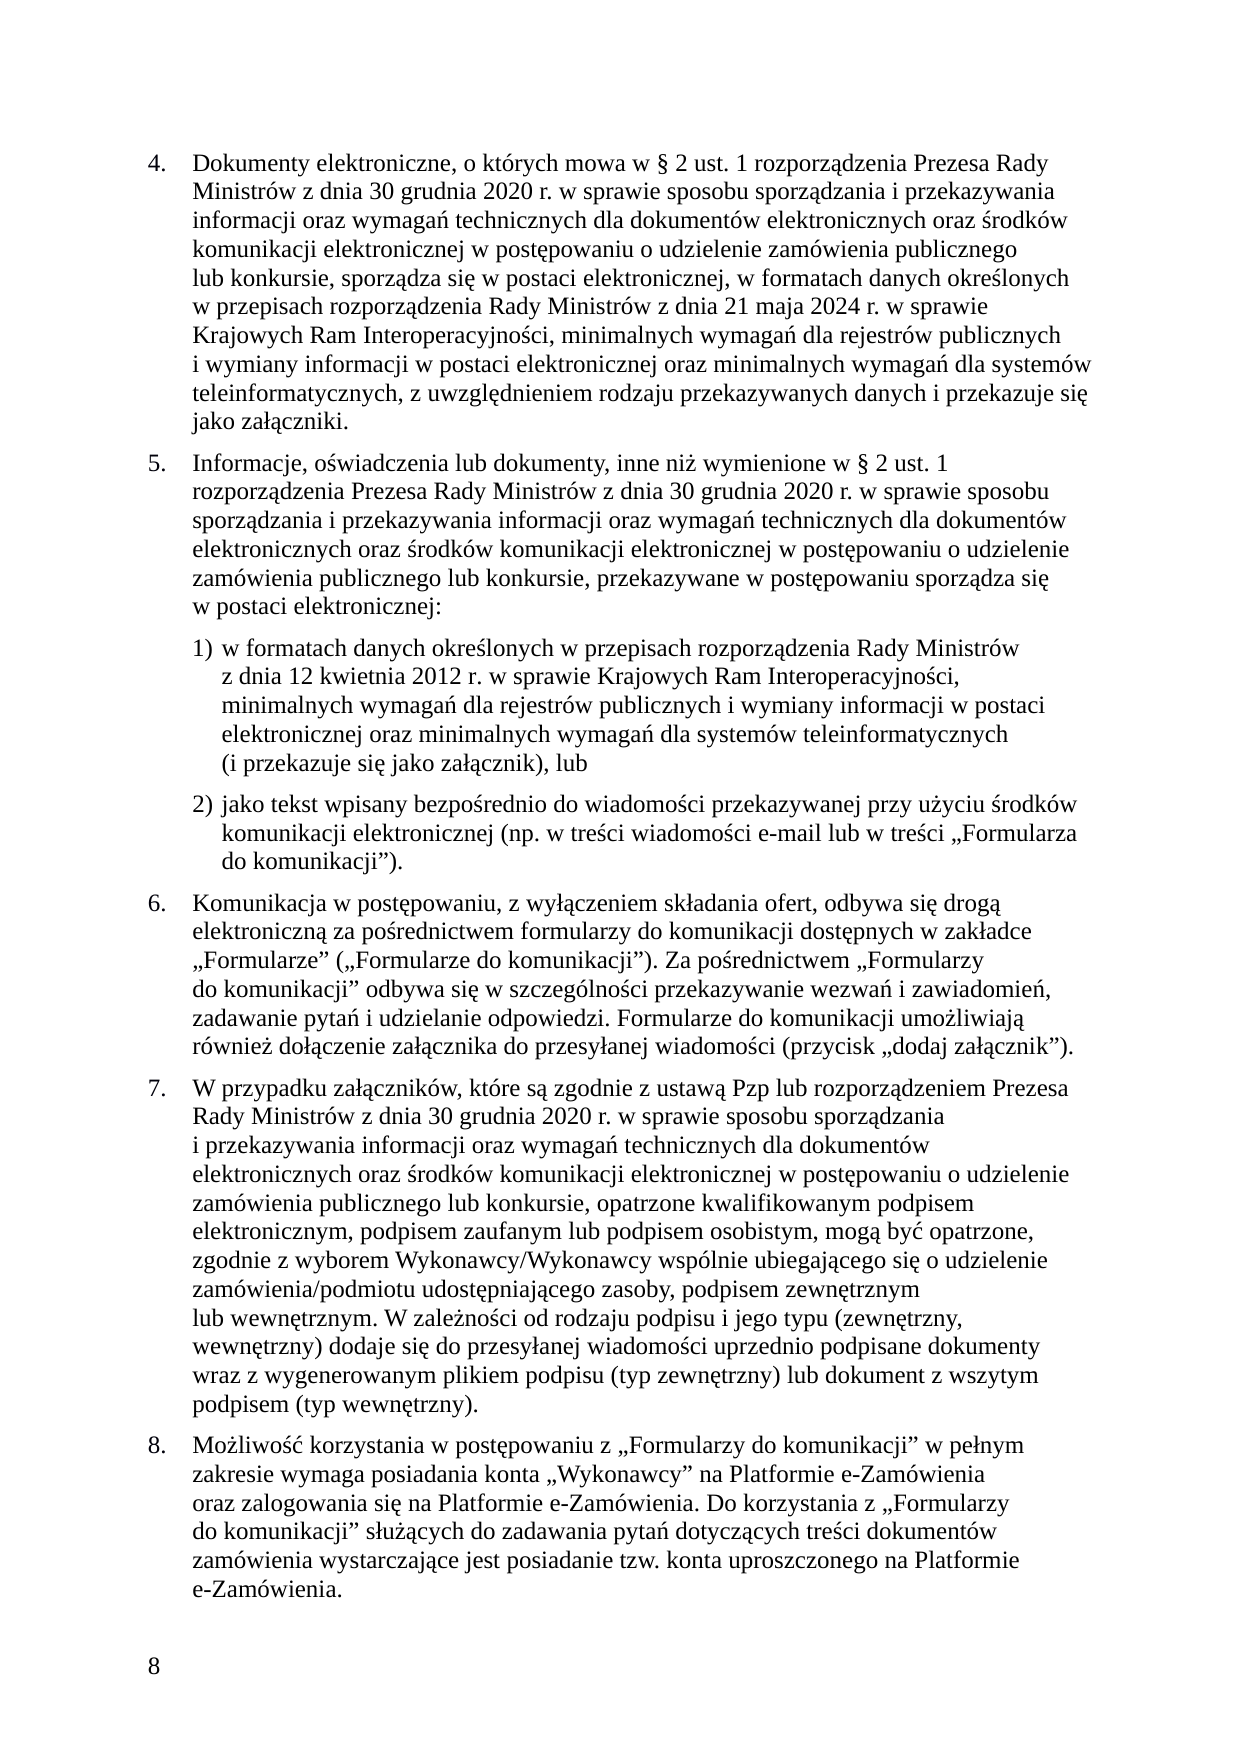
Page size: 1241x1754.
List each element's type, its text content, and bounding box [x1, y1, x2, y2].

list Komunikacja w postępowaniu, z wyłączeniem składania ofert, odbywa się drogą elektroniczną za pośrednictwem formularzy do komunikacji dostępnych w zakładce „Formularze” („Formularze do komunikacji”). Za pośrednictwem „Formularzy do komunikacji” odbywa się w szczególności przekazywanie wezwań i zawiadomień, zadawanie pytań i udzielanie odpowiedzi. Formularze do komunikacji umożliwiają również dołączenie załącznika do przesyłanej wiadomości (przycisk „dodaj załącznik”). [148, 888, 1093, 1060]
list Możliwość korzystania w postępowaniu z „Formularzy do komunikacji” w pełnym zakresie wymaga posiadania konta „Wykonawcy” na Platformie e-Zamówienia oraz zalogowania się na Platformie e-Zamówienia. Do korzystania z „Formularzy do komunikacji” służących do zadawania pytań dotyczących treści dokumentów zamówienia wystarczające jest posiadanie tzw. konta uproszczonego na Platformie e-Zamówienia. [148, 1430, 1093, 1603]
list W przypadku załączników, które są zgodnie z ustawą Pzp lub rozporządzeniem Prezesa Rady Ministrów z dnia 30 grudnia 2020 r. w sprawie sposobu sporządzania i przekazywania informacji oraz wymagań technicznych dla dokumentów elektronicznych oraz środków komunikacji elektronicznej w postępowaniu o udzielenie zamówienia publicznego lub konkursie, opatrzone kwalifikowanym podpisem elektronicznym, podpisem zaufanym lub podpisem osobistym, mogą być opatrzone, zgodnie z wyborem Wykonawcy/Wykonawcy wspólnie ubiegającego się o udzielenie zamówienia/podmiotu udostępniającego zasoby, podpisem zewnętrznym lub wewnętrznym. W zależności od rodzaju podpisu i jego typu (zewnętrzny, wewnętrzny) dodaje się do przesyłanej wiadomości uprzednio podpisane dokumenty wraz z wygenerowanym plikiem podpisu (typ zewnętrzny) lub dokument z wszytym podpisem (typ wewnętrzny). [148, 1073, 1093, 1418]
list w formatach danych określonych w przepisach rozporządzenia Rady Ministrów z dnia 12 kwietnia 2012 r. w sprawie Krajowych Ram Interoperacyjności, minimalnych wymagań dla rejestrów publicznych i wymiany informacji w postaci elektronicznej oraz minimalnych wymagań dla systemów teleinformatycznych (i przekazuje się jako załącznik), lub [192, 633, 1093, 776]
list Dokumenty elektroniczne, o których mowa w § 2 ust. 1 rozporządzenia Prezesa Rady Ministrów z dnia 30 grudnia 2020 r. w sprawie sposobu sporządzania i przekazywania informacji oraz wymagań technicznych dla dokumentów elektronicznych oraz środków komunikacji elektronicznej w postępowaniu o udzielenie zamówienia publicznego lub konkursie, sporządza się w postaci elektronicznej, w formatach danych określonych w przepisach rozporządzenia Rady Ministrów z dnia 21 maja 2024 r. w sprawie Krajowych Ram Interoperacyjności, minimalnych wymagań dla rejestrów publicznych i wymiany informacji w postaci elektronicznej oraz minimalnych wymagań dla systemów teleinformatycznych, z uwzględnieniem rodzaju przekazywanych danych i przekazuje się jako załączniki. [148, 148, 1093, 435]
list Informacje, oświadczenia lub dokumenty, inne niż wymienione w § 2 ust. 1 rozporządzenia Prezesa Rady Ministrów z dnia 30 grudnia 2020 r. w sprawie sposobu sporządzania i przekazywania informacji oraz wymagań technicznych dla dokumentów elektronicznych oraz środków komunikacji elektronicznej w postępowaniu o udzielenie zamówienia publicznego lub konkursie, przekazywane w postępowaniu sporządza się w postaci elektronicznej: [148, 448, 1093, 620]
list jako tekst wpisany bezpośrednio do wiadomości przekazywanej przy użyciu środków komunikacji elektronicznej (np. w treści wiadomości e-mail lub w treści „Formularza do komunikacji”). [192, 789, 1093, 875]
